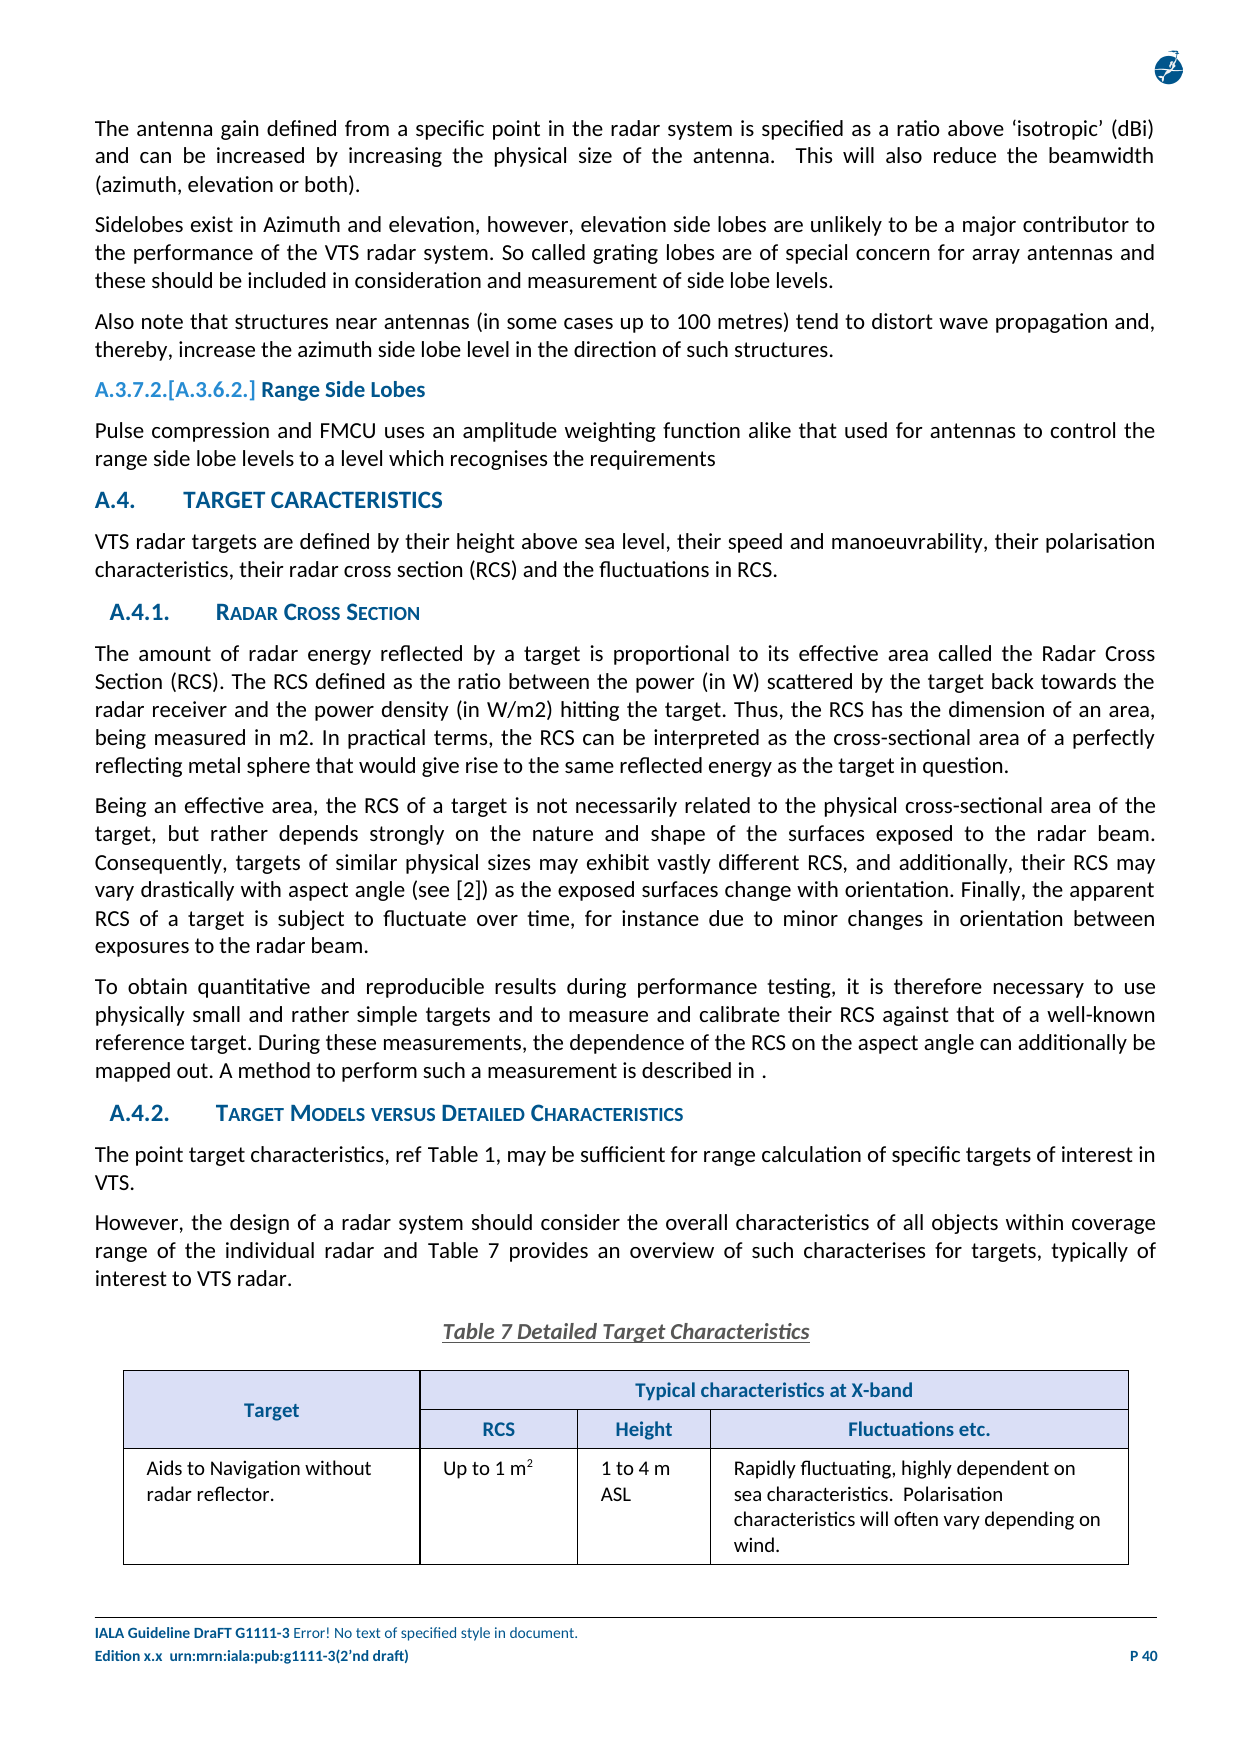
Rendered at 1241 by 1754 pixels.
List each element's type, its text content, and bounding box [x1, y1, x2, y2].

text Target Models versus Detailed Characteristics [109, 1097, 1157, 1127]
text VTS radar targets are defined by their height above sea level, their speed and manoeuvrability, their polarisation characteristics, their radar cross section (RCS) and the fluctuations in RCS. [94, 527, 1157, 583]
table_cell 1 to 4 m ASL [578, 1449, 710, 1563]
picture [1123, 0, 1241, 119]
table_cell RCS [421, 1410, 577, 1448]
table_header Typical characteristics at X-band [421, 1371, 1128, 1409]
text The antenna gain defined from a specific point in the radar system is specified as a ratio above ‘isotropic’ (dBi) and can be increased by increasing the physical size of the antenna. This will also reduce the beamwidth (azimuth, elevation or both). [94, 114, 1157, 198]
table_cell Height [578, 1410, 710, 1448]
text However, the design of a radar system should consider the overall characteristics of all objects within coverage range of the individual radar and Table 7 provides an overview of such characterises for targets, typically of interest to VTS radar. [94, 1208, 1157, 1292]
text Target caracteristics [94, 484, 1157, 515]
text Being an effective area, the RCS of a target is not necessarily related to the physical cross-sectional area of the target, but rather depends strongly on the nature and shape of the surfaces exposed to the radar beam. Consequently, targets of similar physical sizes may exhibit vastly different RCS, and additionally, their RCS may vary drastically with aspect angle (see [2]) as the exposed surfaces change with orientation. Finally, the apparent RCS of a target is subject to fluctuate over time, for instance due to minor changes in orientation between exposures to the radar beam. [94, 792, 1157, 960]
table_cell Rapidly fluctuating, highly dependent on sea characteristics. Polarisation characteristics will often vary depending on wind. [711, 1449, 1128, 1563]
table_header Target [124, 1371, 419, 1448]
text Also note that structures near antennas (in some cases up to 100 metres) tend to distort wave propagation and, thereby, increase the azimuth side lobe level in the direction of such structures. [94, 307, 1157, 363]
text The amount of radar energy reflected by a target is proportional to its effective area called the Radar Cross Section (RCS). The RCS defined as the ratio between the power (in W) scattered by the target back towards the radar receiver and the power density (in W/m2) hitting the target. Thus, the RCS has the dimension of an area, being measured in m2. In practical terms, the RCS can be interpreted as the cross-sectional area of a perfectly reflecting metal sphere that would give rise to the same reflected energy as the target in question. [94, 639, 1157, 779]
text Radar Cross Section [109, 596, 1157, 626]
table_cell Up to 1 m2 [421, 1449, 577, 1563]
text The point target characteristics, ref Table 1, may be sufficient for range calculation of specific targets of interest in VTS. [94, 1140, 1157, 1196]
text Table 7 Detailed Target Characteristics [94, 1317, 1157, 1345]
text To obtain quantitative and reproducible results during performance testing, it is therefore necessary to use physically small and rather simple targets and to measure and calibrate their RCS against that of a well-known reference target. During these measurements, the dependence of the RCS on the aspect angle can additionally be mapped out. A method to perform such a measurement is described in ANNEX C. [94, 972, 1157, 1084]
table_cell Aids to Navigation without radar reflector. [124, 1449, 419, 1563]
text Range Side Lobes [94, 375, 1157, 403]
text Sidelobes exist in Azimuth and elevation, however, elevation side lobes are unlikely to be a major contributor to the performance of the VTS radar system. So called grating lobes are of special concern for array antennas and these should be included in consideration and measurement of side lobe levels. [94, 210, 1157, 294]
table_cell Fluctuations etc. [711, 1410, 1128, 1448]
text Pulse compression and FMCU uses an amplitude weighting function alike that used for antennas to control the range side lobe levels to a level which recognises the requirements [94, 416, 1157, 472]
